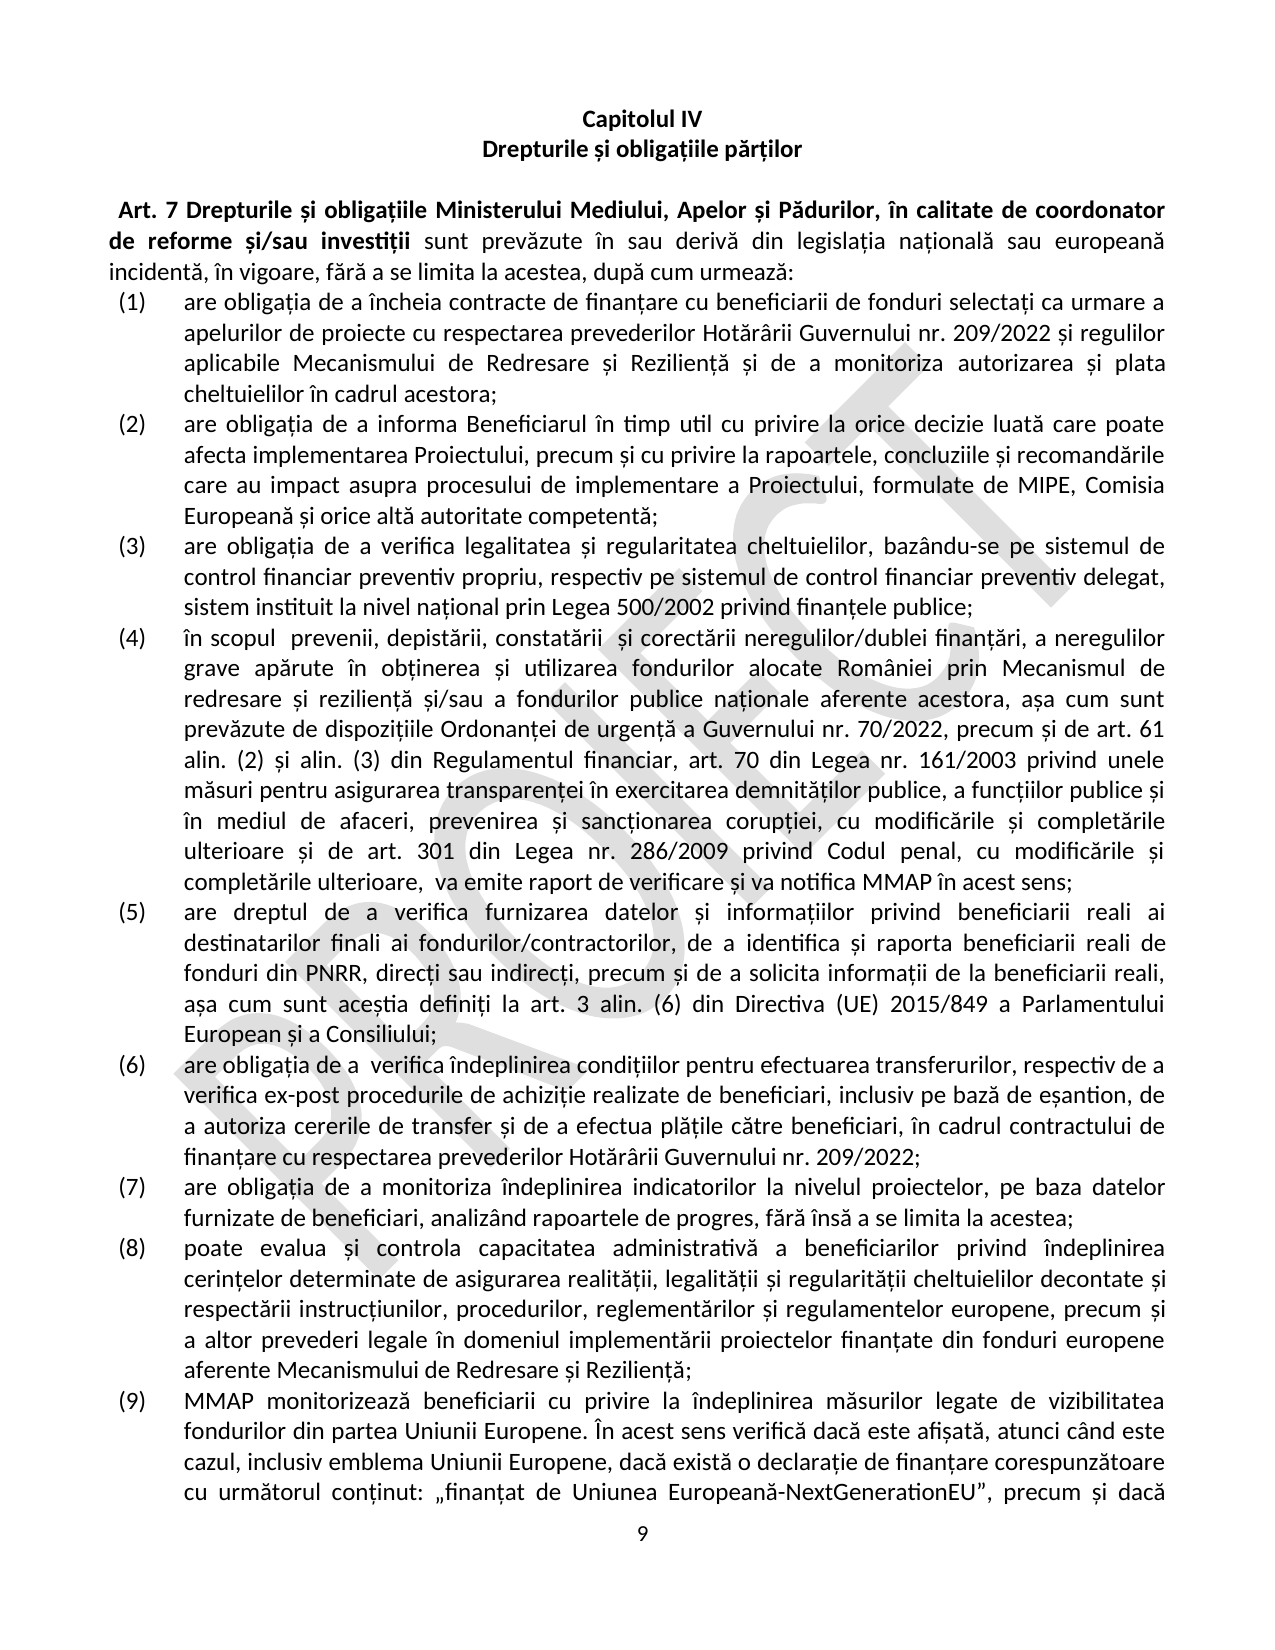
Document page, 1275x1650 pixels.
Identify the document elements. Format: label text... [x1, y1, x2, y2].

list are obligația de a monitoriza îndeplinirea indicatorilor la nivelul proiectelor, pe baza datelor furnizate de beneficiari, analizând rapoartele de progres, fără însă a se limita la acestea; [118, 1171, 1167, 1232]
text Art. 7 Drepturile și obligațiile Ministerului Mediului, Apelor și Pădurilor, în calitate de coordonator de reforme și/sau investiții sunt prevăzute în sau derivă din legislația națională sau europeană incidentă, în vigoare, fără a se limita la acestea, după cum urmează: [109, 194, 1167, 286]
list în scopul prevenii, depistării, constatării și corectării neregulilor/dublei finanțări, a neregulilor grave apărute în obținerea și utilizarea fondurilor alocate României prin Mecanismul de redresare și reziliență și/sau a fondurilor publice naționale aferente acestora, așa cum sunt prevăzute de dispozițiile Ordonanței de urgență a Guvernului nr. 70/2022, precum și de art. 61 alin. (2) și alin. (3) din Regulamentul financiar, art. 70 din Legea nr. 161/2003 privind unele măsuri pentru asigurarea transparenței în exercitarea demnităților publice, a funcțiilor publice și în mediul de afaceri, prevenirea și sancționarea corupției, cu modificările și completările ulterioare și de art. 301 din Legea nr. 286/2009 privind Codul penal, cu modificările și completările ulterioare, va emite raport de verificare și va notifica MMAP în acest sens; [118, 622, 1167, 897]
list are dreptul de a verifica furnizarea datelor și informațiilor privind beneficiarii reali ai destinatarilor finali ai fondurilor/contractorilor, de a identifica și raporta beneficiarii reali de fonduri din PNRR, direcți sau indirecți, precum și de a solicita informații de la beneficiarii reali, așa cum sunt aceștia definiți la art. 3 alin. (6) din Directiva (UE) 2015/849 a Parlamentului European și a Consiliului; [118, 897, 1167, 1049]
text Drepturile și obligațiile părților [118, 133, 1167, 164]
list are obligația de a verifica îndeplinirea condițiilor pentru efectuarea transferurilor, respectiv de a verifica ex-post procedurile de achiziție realizate de beneficiari, inclusiv pe bază de eșantion, de a autoriza cererile de transfer și de a efectua plățile către beneficiari, în cadrul contractului de finanțare cu respectarea prevederilor Hotărârii Guvernului nr. 209/2022; [118, 1049, 1167, 1171]
text Capitolul IV [118, 103, 1167, 133]
list are obligația de a informa Beneficiarul în timp util cu privire la orice decizie luată care poate afecta implementarea Proiectului, precum și cu privire la rapoartele, concluziile și recomandările care au impact asupra procesului de implementare a Proiectului, formulate de MIPE, Comisia Europeană și orice altă autoritate competentă; [118, 408, 1167, 530]
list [118, 1385, 1167, 1507]
list are obligația de a încheia contracte de finanțare cu beneficiarii de fonduri selectați ca urmare a apelurilor de proiecte cu respectarea prevederilor Hotărârii Guvernului nr. 209/2022 și regulilor aplicabile Mecanismului de Redresare și Reziliență și de a monitoriza autorizarea și plata cheltuielilor în cadrul acestora; [118, 286, 1167, 408]
list are obligația de a verifica legalitatea și regularitatea cheltuielilor, bazându-se pe sistemul de control financiar preventiv propriu, respectiv pe sistemul de control financiar preventiv delegat, sistem instituit la nivel național prin Legea 500/2002 privind finanțele publice; [118, 530, 1167, 622]
list poate evalua şi controla capacitatea administrativă a beneficiarilor privind îndeplinirea cerințelor determinate de asigurarea realității, legalității şi regularității cheltuielilor decontate şi respectării instrucțiunilor, procedurilor, reglementărilor și regulamentelor europene, precum şi a altor prevederi legale în domeniul implementării proiectelor finanțate din fonduri europene aferente Mecanismului de Redresare și Reziliență; [118, 1232, 1167, 1385]
